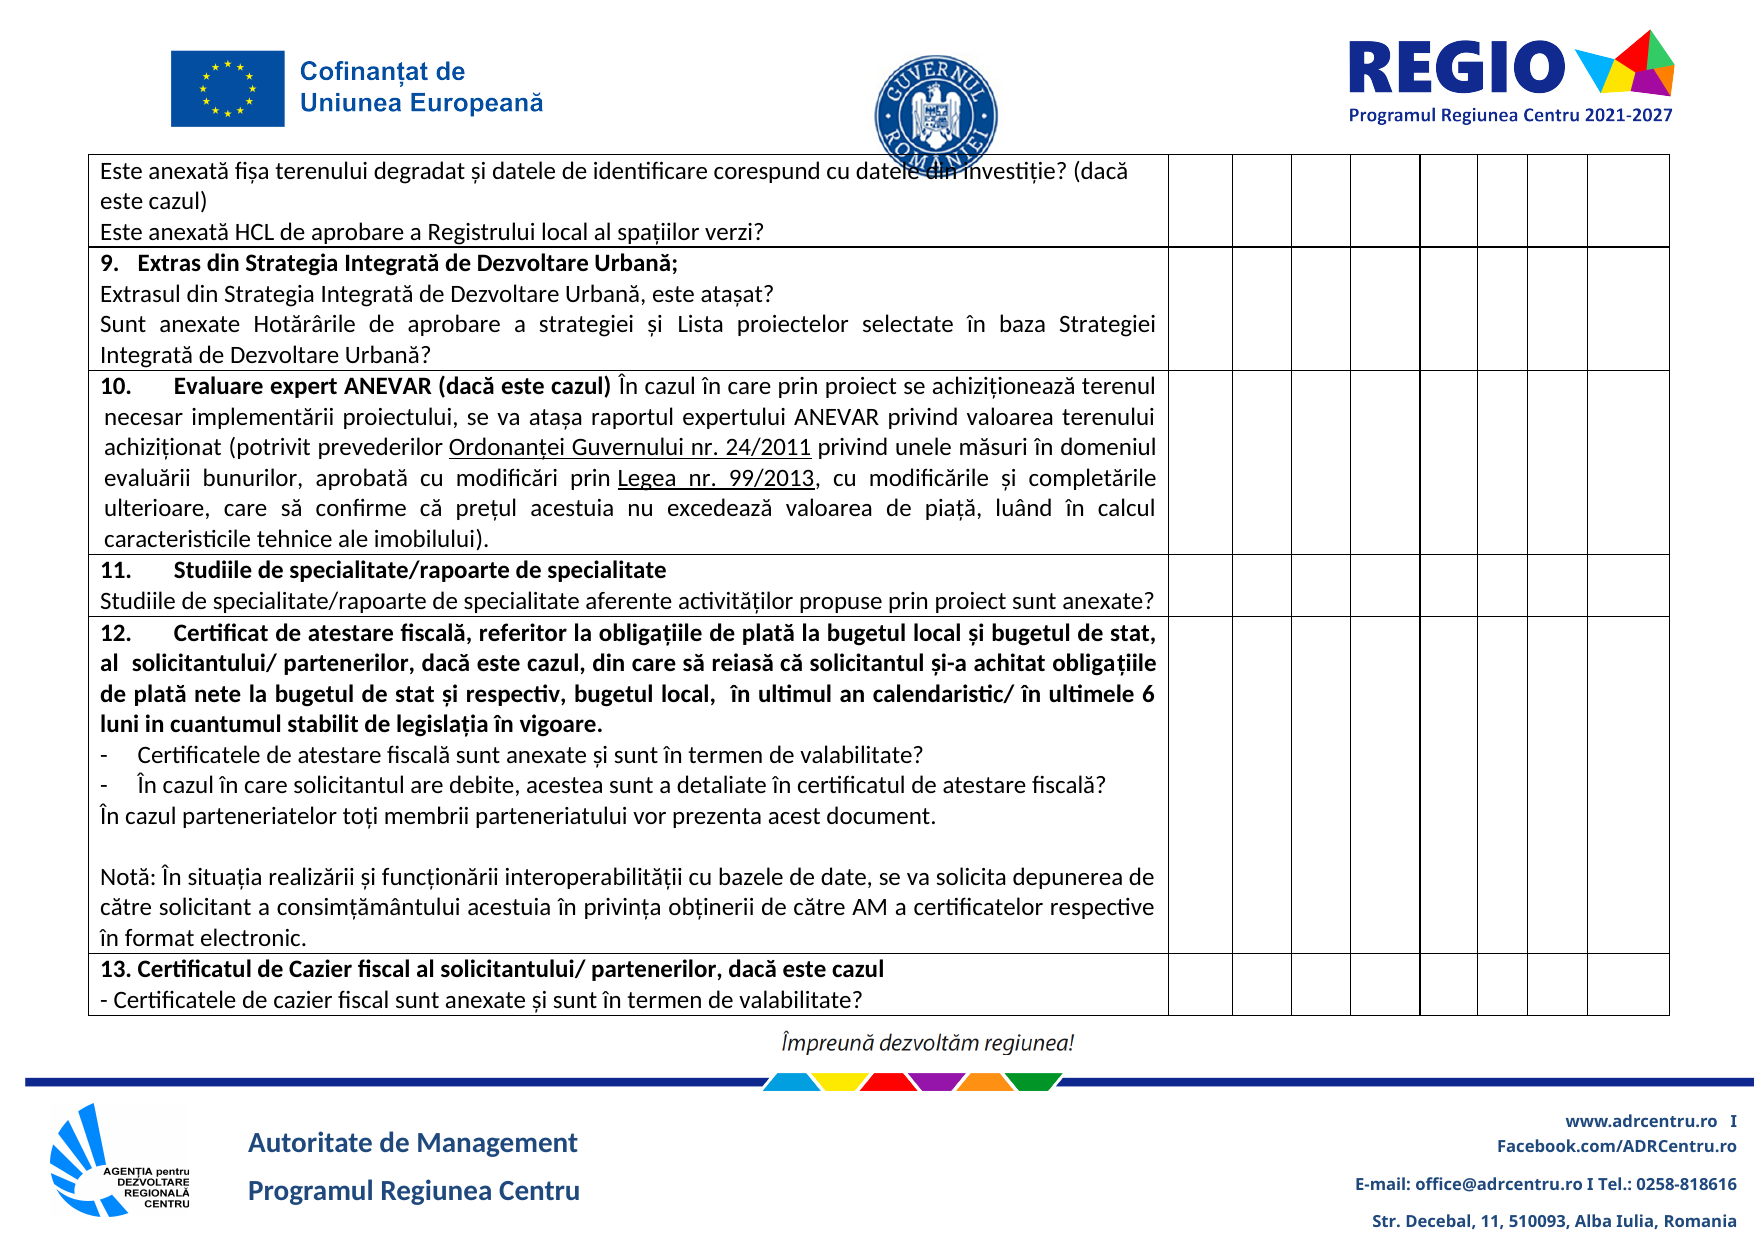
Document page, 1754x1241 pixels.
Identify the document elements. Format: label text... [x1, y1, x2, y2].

table_cell [1588, 155, 1669, 246]
table_cell [1528, 155, 1587, 246]
table_cell [1351, 248, 1419, 369]
table_cell [1233, 954, 1291, 1014]
table_cell Studiile de specialitate/rapoarte de specialitate Studiile de specialitate/rapoarte de specialitate aferente activităților propuse prin proiect sunt anexate? [89, 555, 1168, 616]
table_cell [1528, 248, 1587, 369]
table_cell [1478, 155, 1527, 246]
table_cell [1233, 248, 1291, 369]
picture [768, 1029, 1088, 1055]
table_cell [1421, 617, 1477, 952]
table_cell [1478, 248, 1527, 369]
table_cell [1478, 954, 1527, 1014]
picture [166, 47, 573, 132]
table_cell [1421, 555, 1477, 616]
table_cell [1169, 954, 1232, 1014]
table_cell [1169, 555, 1232, 616]
table_cell [1421, 954, 1477, 1014]
table_cell [1351, 617, 1419, 952]
table_cell [1233, 555, 1291, 616]
table_cell [1351, 155, 1419, 246]
table_cell [1233, 371, 1291, 554]
picture [808, 1073, 1754, 1091]
table_cell [1478, 555, 1527, 616]
picture [1349, 29, 1675, 125]
table_cell [1169, 248, 1232, 369]
table_cell [1421, 248, 1477, 369]
table_cell [1169, 617, 1232, 952]
picture [852, 25, 1016, 154]
table_cell [1588, 555, 1669, 616]
table_cell [1169, 371, 1232, 554]
table_cell [1528, 371, 1587, 554]
table_cell [1588, 371, 1669, 554]
picture [50, 1103, 190, 1217]
table_cell [1478, 371, 1527, 554]
table_cell [1421, 371, 1477, 554]
table_cell [1351, 555, 1419, 616]
table_cell [1169, 155, 1232, 246]
table_cell [1351, 371, 1419, 554]
table_cell [1588, 248, 1669, 369]
picture [25, 1073, 776, 1091]
table_cell Extras din Strategia Integrată de Dezvoltare Urbană; Extrasul din Strategia Integrată de Dezvoltare Urbană, este atașat? Sunt anexate Hotărârile de aprobare a strategiei și Lista proiectelor selectate în baza Strategiei Integrată de Dezvoltare Urbană? [89, 248, 1168, 369]
table_cell [1528, 617, 1587, 952]
table_cell [1528, 555, 1587, 616]
table_cell [1478, 617, 1527, 952]
table_cell [1292, 555, 1350, 616]
table_cell Evaluare expert ANEVAR (dacă este cazul) În cazul în care prin proiect se achiziționează terenul necesar implementării proiectului, se va atașa raportul expertului ANEVAR privind valoarea terenului achiziționat (potrivit prevederilor Ordonanței Guvernului nr. 24/2011 privind unele măsuri în domeniul evaluării bunurilor, aprobată cu modificări prin Legea nr. 99/2013, cu modificările și completările ulterioare, care să confirme că prețul acestuia nu excedează valoarea de piață, luând în calcul caracteristicile tehnice ale imobilului). [89, 371, 1168, 554]
table_cell [1588, 617, 1669, 952]
table_cell [1421, 155, 1477, 246]
table_cell [1292, 954, 1350, 1014]
table_cell [1233, 155, 1291, 246]
table_cell [1292, 617, 1350, 952]
table_cell [1292, 248, 1350, 369]
table_cell [1351, 954, 1419, 1014]
table_cell [1528, 954, 1587, 1014]
table_cell Certificat de atestare fiscală, referitor la obligațiile de plată la bugetul local și bugetul de stat, al solicitantului/ partenerilor, dacă este cazul, din care să reiasă că solicitantul și-a achitat obligațiile de plată nete la bugetul de stat și respectiv, bugetul local, în ultimul an calendaristic/ în ultimele 6 luni in cuantumul stabilit de legislația în vigoare. Certificatele de atestare fiscală sunt anexate și sunt în termen de valabilitate? În cazul în care solicitantul are debite, acestea sunt a detaliate în certificatul de atestare fiscală? În cazul parteneriatelor toți membrii parteneriatului vor prezenta acest document. Notă: În situația realizării și funcționării interoperabilității cu bazele de date, se va solicita depunerea de către solicitant a consimțământului acestuia în privința obținerii de către AM a certificatelor respective în format electronic. [89, 617, 1168, 952]
table_cell [1292, 371, 1350, 554]
table_cell [1588, 954, 1669, 1014]
table_cell [1292, 155, 1350, 246]
table_cell [1233, 617, 1291, 952]
